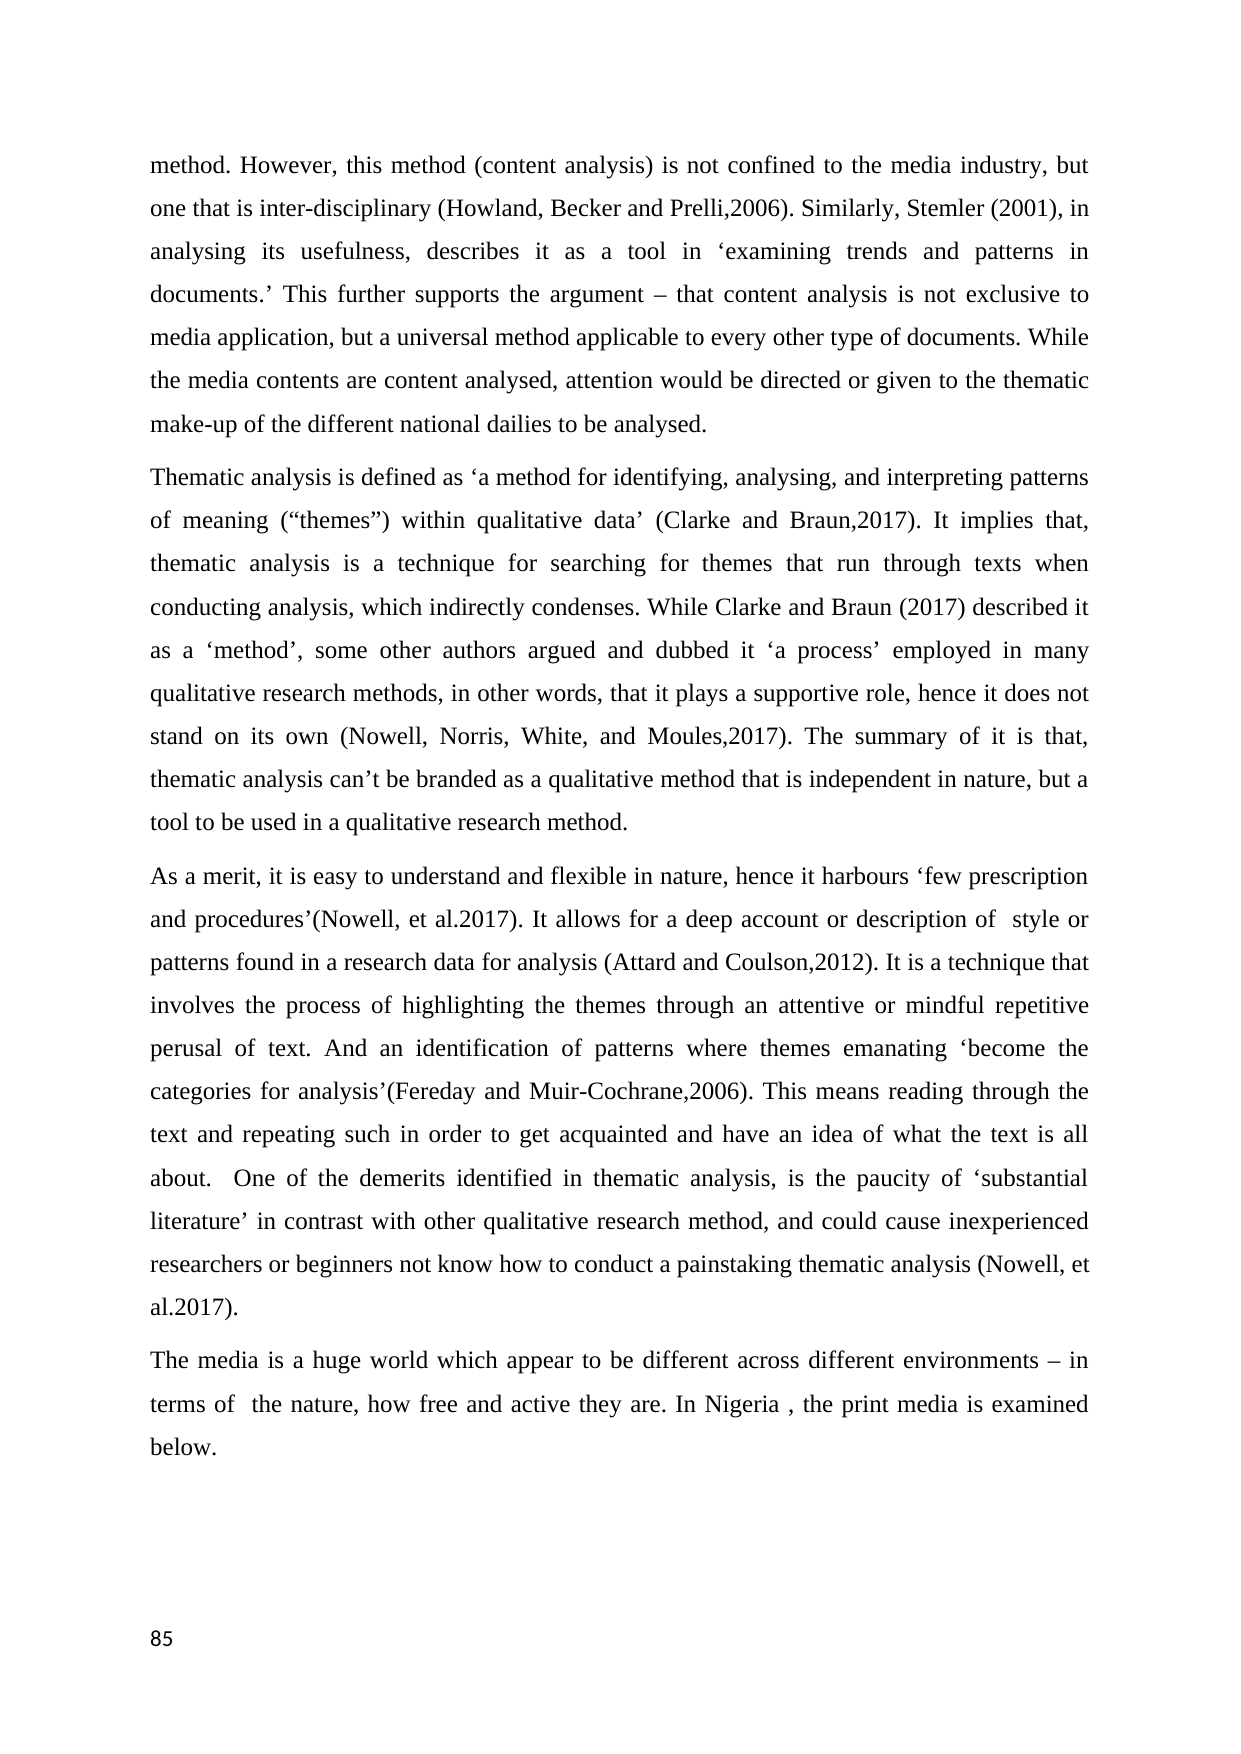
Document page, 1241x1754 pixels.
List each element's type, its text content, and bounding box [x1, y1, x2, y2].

text Thematic analysis is defined as ‘a method for identifying, analysing, and interpreting patterns of meaning (“themes”) within qualitative data’ (Clarke and Braun,2017). It implies that, thematic analysis is a technique for searching for themes that run through texts when conducting analysis, which indirectly condenses. While Clarke and Braun (2017) described it as a ‘method’, some other authors argued and dubbed it ‘a process’ employed in many qualitative research methods, in other words, that it plays a supportive role, hence it does not stand on its own (Nowell, Norris, White, and Moules,2017). The summary of it is that, thematic analysis can’t be branded as a qualitative method that is independent in nature, but a tool to be used in a qualitative research method. [150, 462, 1090, 836]
text As a merit, it is easy to understand and flexible in nature, hence it harbours ‘few prescription and procedures’(Nowell, et al.2017). It allows for a deep account or description of style or patterns found in a research data for analysis (Attard and Coulson,2012). It is a technique that involves the process of highlighting the themes through an attentive or mindful repetitive perusal of text. And an identification of patterns where themes emanating ‘become the categories for analysis’(Fereday and Muir-Cochrane,2006). This means reading through the text and repeating such in order to get acquainted and have an idea of what the text is all about. One of the demerits identified in thematic analysis, is the paucity of ‘substantial literature’ in contrast with other qualitative research method, and could cause inexperienced researchers or beginners not know how to conduct a painstaking thematic analysis (Nowell, et al.2017). [150, 861, 1090, 1321]
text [150, 150, 1090, 437]
text The media is a huge world which appear to be different across different environments – in terms of the nature, how free and active they are. In Nigeria , the print media is examined below. [150, 1346, 1090, 1461]
